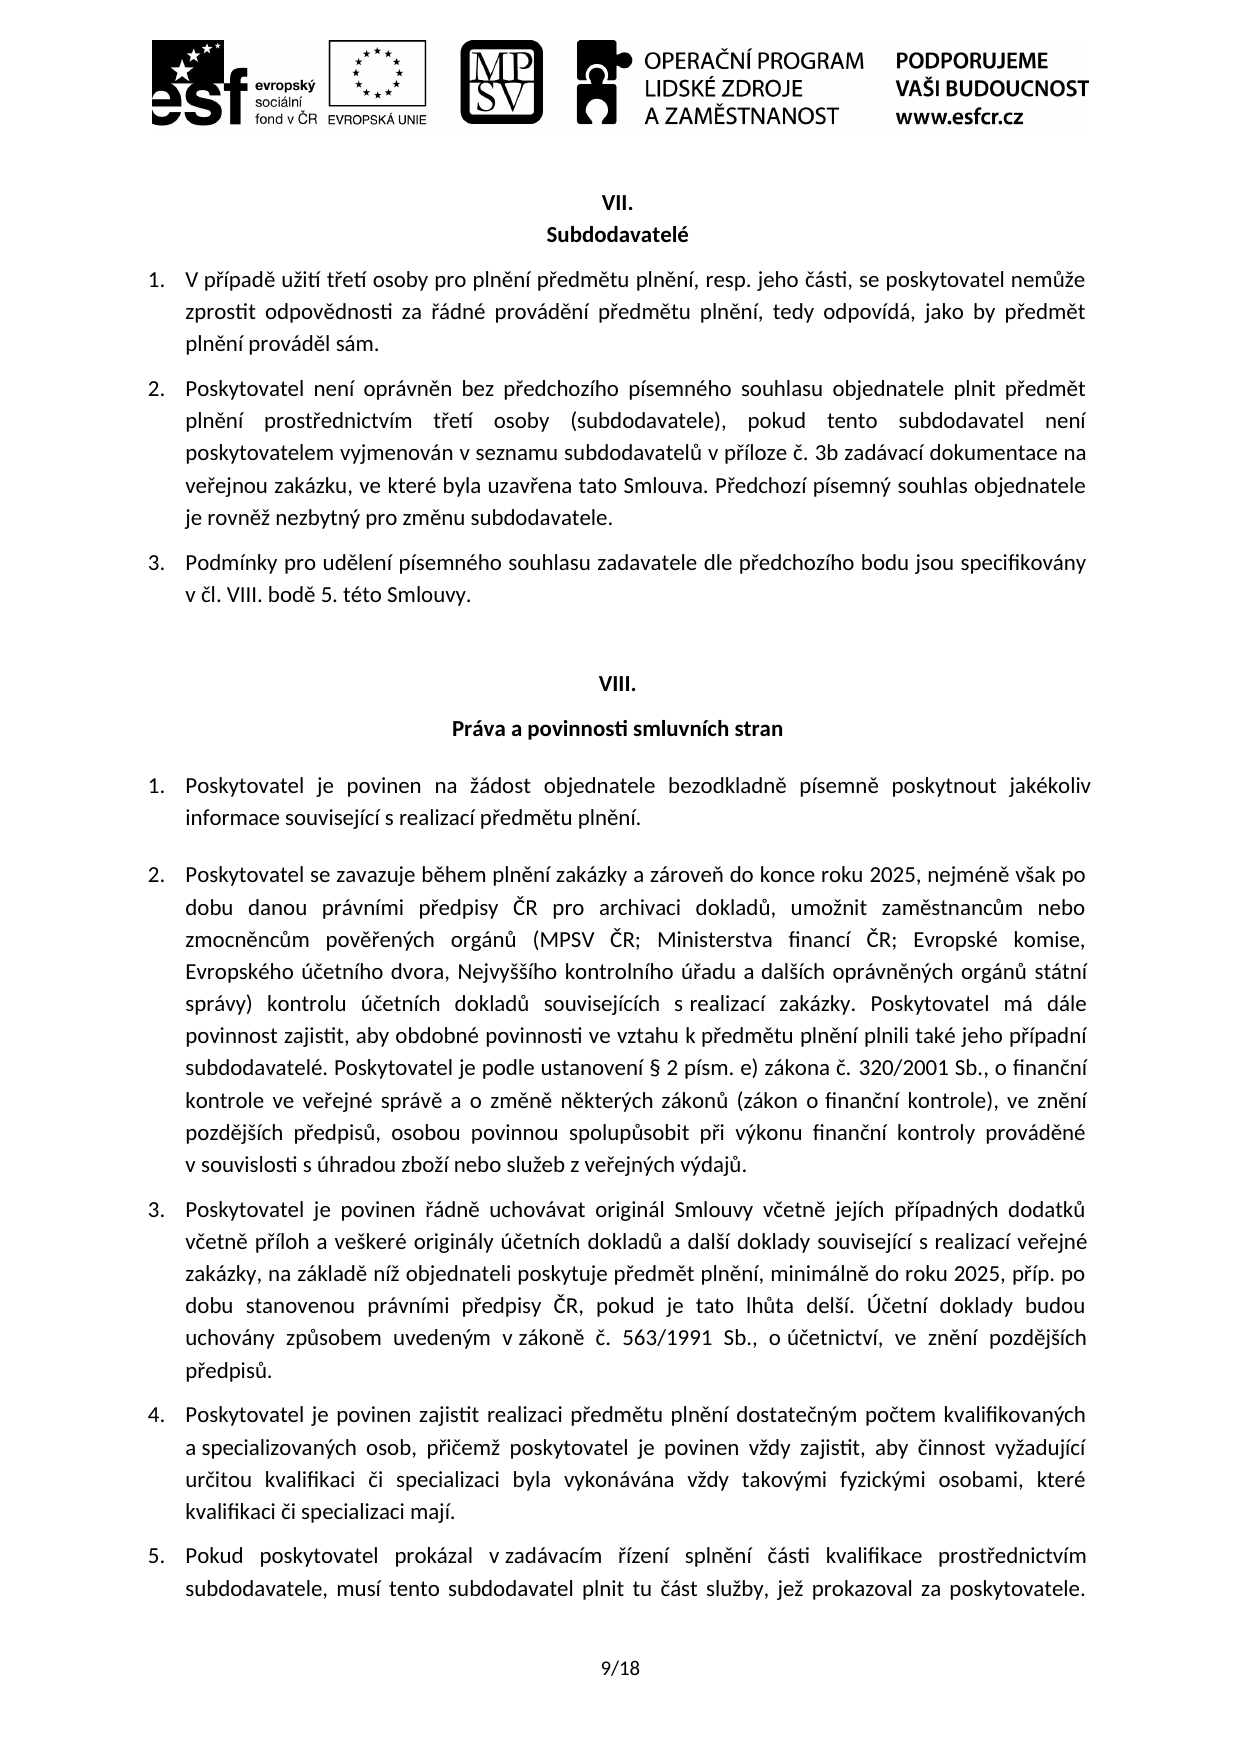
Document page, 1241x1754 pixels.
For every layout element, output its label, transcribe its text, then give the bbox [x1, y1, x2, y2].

text Práva a povinnosti smluvních stran [148, 714, 1087, 742]
list Podmínky pro udělení písemného souhlasu zadavatele dle předchozího bodu jsou specifikovány v čl. VIII. bodě 5. této Smlouvy. [148, 548, 1087, 608]
picture [152, 40, 1089, 130]
list Poskytovatel je povinen na žádost objednatele bezodkladně písemně poskytnout jakékoliv informace související s realizací předmětu plnění. [148, 771, 1092, 831]
list Poskytovatel je povinen zajistit realizaci předmětu plnění dostatečným počtem kvalifikovaných a specializovaných osob, přičemž poskytovatel je povinen vždy zajistit, aby činnost vyžadující určitou kvalifikaci či specializaci byla vykonávána vždy takovými fyzickými osobami, které kvalifikaci či specializaci mají. [148, 1400, 1087, 1525]
text Subdodavatelé [148, 220, 1087, 248]
list V případě užití třetí osoby pro plnění předmětu plnění, resp. jeho části, se poskytovatel nemůže zprostit odpovědnosti za řádné provádění předmětu plnění, tedy odpovídá, jako by předmět plnění prováděl sám. [148, 265, 1087, 357]
list Poskytovatel je povinen řádně uchovávat originál Smlouvy včetně jejích případných dodatků včetně příloh a veškeré originály účetních dokladů a další doklady související s realizací veřejné zakázky, na základě níž objednateli poskytuje předmět plnění, minimálně do roku 2025, příp. po dobu stanovenou právními předpisy ČR, pokud je tato lhůta delší. Účetní doklady budou uchovány způsobem uvedeným v zákoně č. 563/1991 Sb., o účetnictví, ve znění pozdějších předpisů. [148, 1195, 1087, 1384]
text VIII. [148, 669, 1087, 697]
list Poskytovatel se zavazuje během plnění zakázky a zároveň do konce roku 2025, nejméně však po dobu danou právními předpisy ČR pro archivaci dokladů, umožnit zaměstnancům nebo zmocněncům pověřených orgánů (MPSV ČR; Ministerstva financí ČR; Evropské komise, Evropského účetního dvora, Nejvyššího kontrolního úřadu a dalších oprávněných orgánů státní správy) kontrolu účetních dokladů souvisejících s realizací zakázky. Poskytovatel má dále povinnost zajistit, aby obdobné povinnosti ve vztahu k předmětu plnění plnili také jeho případní subdodavatelé. Poskytovatel je podle ustanovení § 2 písm. e) zákona č. 320/2001 Sb., o finanční kontrole ve veřejné správě a o změně některých zákonů (zákon o finanční kontrole), ve znění pozdějších předpisů, osobou povinnou spolupůsobit při výkonu finanční kontroly prováděné v souvislosti s úhradou zboží nebo služeb z veřejných výdajů. [148, 860, 1087, 1178]
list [148, 1542, 1087, 1602]
text VII. [148, 188, 1087, 216]
list Poskytovatel není oprávněn bez předchozího písemného souhlasu objednatele plnit předmět plnění prostřednictvím třetí osoby (subdodavatele), pokud tento subdodavatel není poskytovatelem vyjmenován v seznamu subdodavatelů v příloze č. 3b zadávací dokumentace na veřejnou zakázku, ve které byla uzavřena tato Smlouva. Předchozí písemný souhlas objednatele je rovněž nezbytný pro změnu subdodavatele. [148, 374, 1087, 531]
